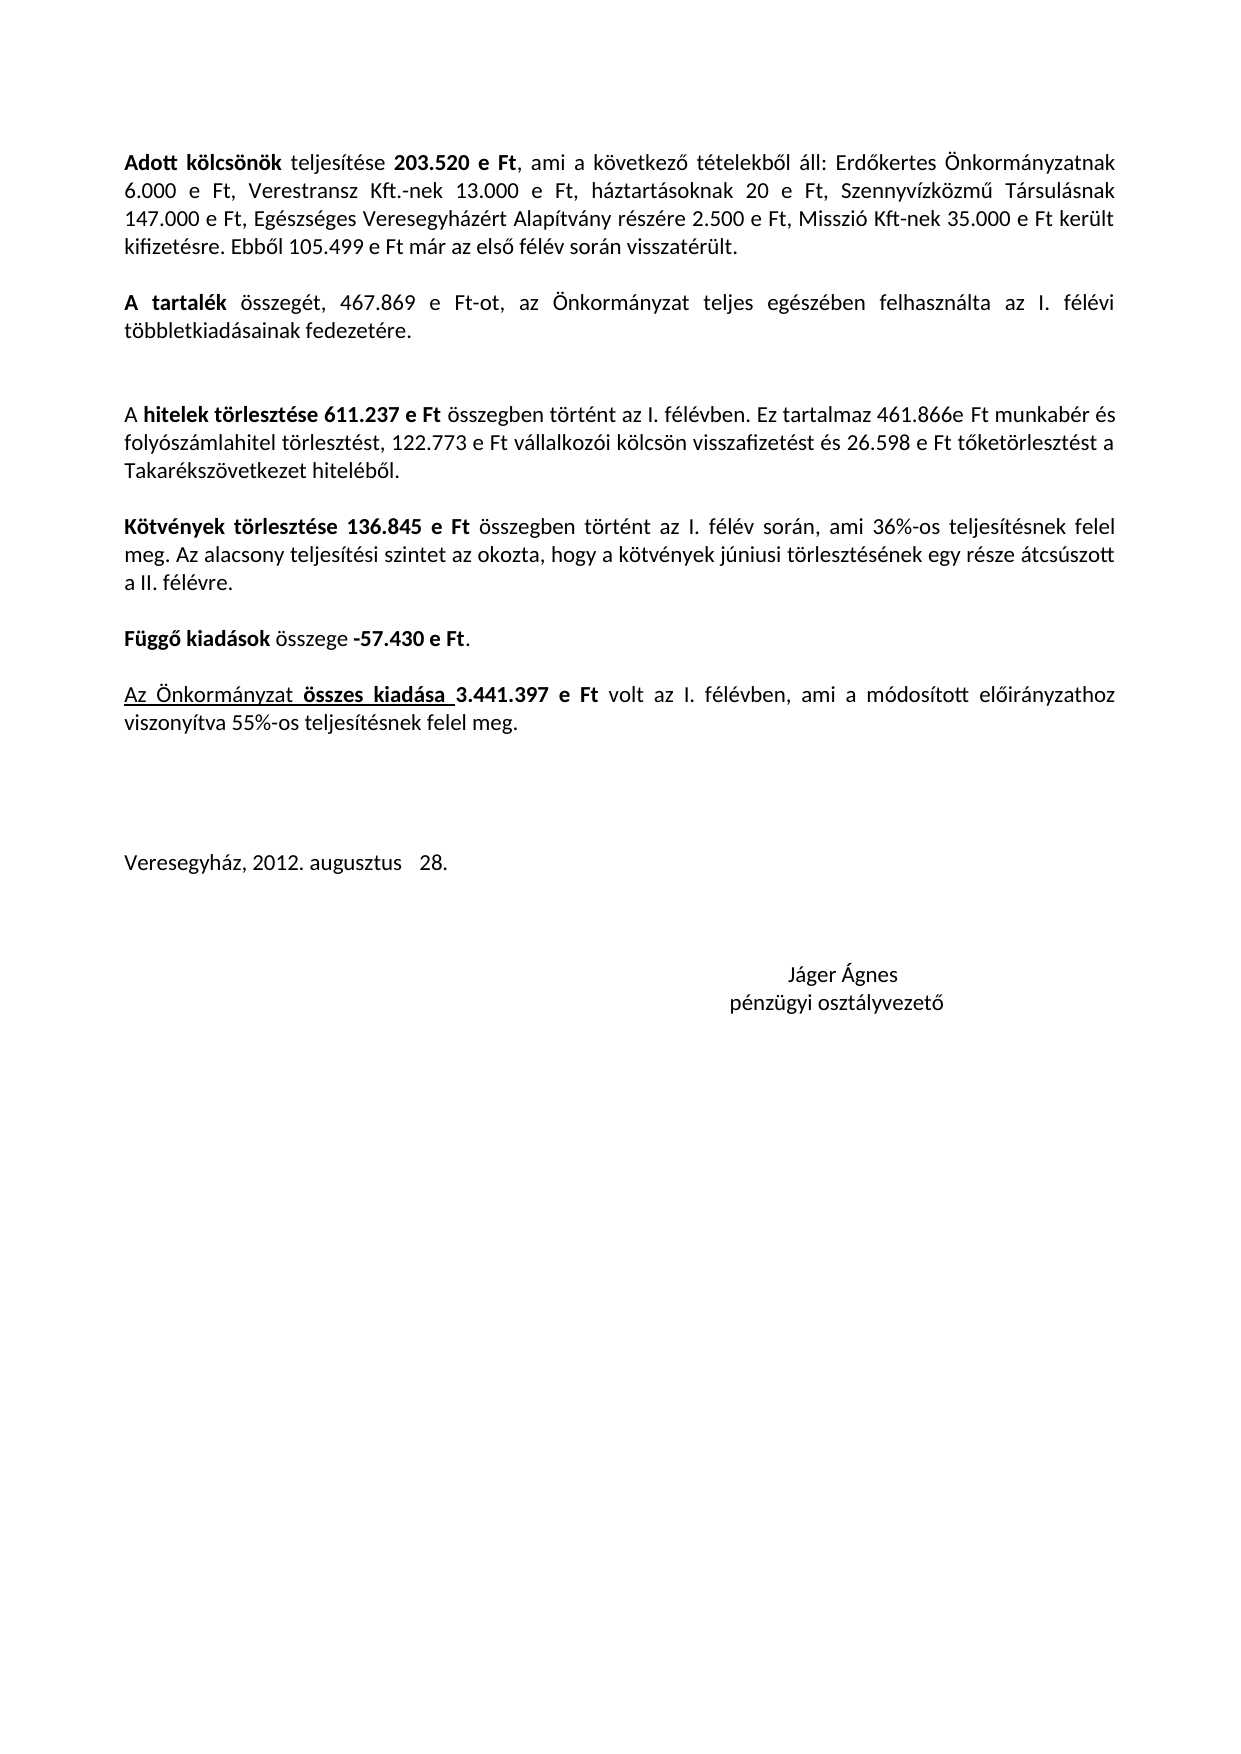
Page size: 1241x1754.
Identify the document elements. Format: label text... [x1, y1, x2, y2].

text A tartalék összegét, 467.869 e Ft-ot, az Önkormányzat teljes egészében felhasználta az I. félévi többletkiadásainak fedezetére. [124, 288, 1116, 344]
text A hitelek törlesztése 611.237 e Ft összegben történt az I. félévben. Ez tartalmaz 461.866e Ft munkabér és folyószámlahitel törlesztést, 122.773 e Ft vállalkozói kölcsön visszafizetést és 26.598 e Ft tőketörlesztést a Takarékszövetkezet hiteléből. [124, 400, 1116, 484]
text pénzügyi osztályvezető [124, 988, 1116, 1016]
text Az Önkormányzat összes kiadása 3.441.397 e Ft volt az I. félévben, ami a módosított előirányzathoz viszonyítva 55%-os teljesítésnek felel meg. [124, 680, 1116, 736]
text Veresegyház, 2012. augusztus 28. [124, 848, 1116, 876]
text Adott kölcsönök teljesítése 203.520 e Ft, ami a következő tételekből áll: Erdőkertes Önkormányzatnak 6.000 e Ft, Verestransz Kft.-nek 13.000 e Ft, háztartásoknak 20 e Ft, Szennyvízközmű Társulásnak 147.000 e Ft, Egészséges Veresegyházért Alapítvány részére 2.500 e Ft, Misszió Kft-nek 35.000 e Ft került kifizetésre. Ebből 105.499 e Ft már az első félév során visszatérült. [124, 148, 1116, 260]
text Kötvények törlesztése 136.845 e Ft összegben történt az I. félév során, ami 36%-os teljesítésnek felel meg. Az alacsony teljesítési szintet az okozta, hogy a kötvények júniusi törlesztésének egy része átcsúszott a II. félévre. [124, 512, 1116, 596]
text Jáger Ágnes [124, 960, 1116, 988]
text Függő kiadások összege -57.430 e Ft. [124, 624, 1116, 652]
